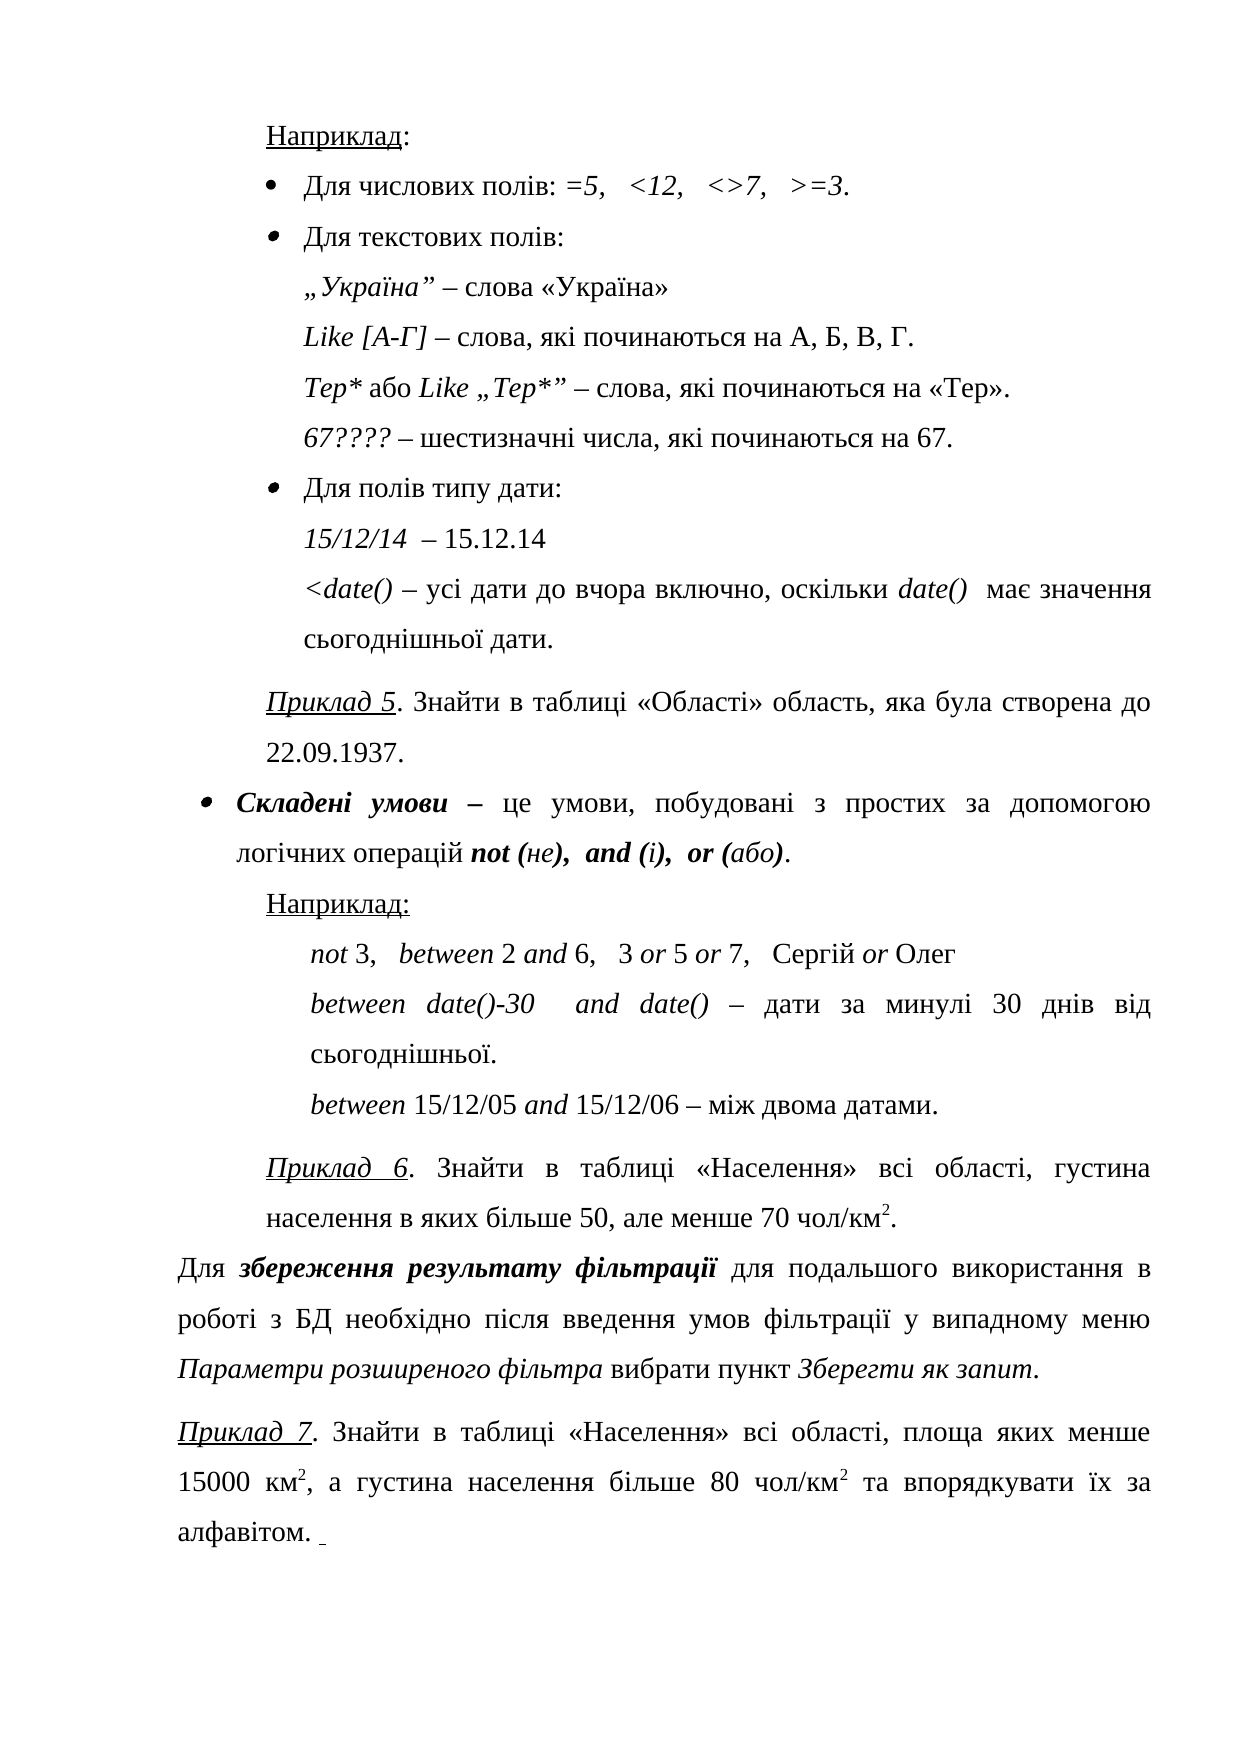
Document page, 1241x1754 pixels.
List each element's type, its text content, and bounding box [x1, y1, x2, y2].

list Наприклад: [266, 118, 1152, 152]
text Наприклад: [266, 886, 1152, 919]
list Для числових полів: =5, <12, <>7, >=3. [266, 168, 1152, 202]
list <date() – усі дати до вчора включно, оскільки date() має значення сьогоднішньої дати. [303, 571, 1152, 655]
list not 3, between 2 and 6, 3 or 5 or 7, Сергій or Олег [310, 936, 1152, 969]
list Складені умови – це умови, побудовані з простих за допомогою логічних операцій not (не), and (і), or (або). [199, 785, 1152, 869]
list Тер* або Like „Тер*” – слова, які починаються на «Тер». [303, 370, 1152, 403]
list „Україна” – слова «Україна» [303, 269, 1152, 303]
text Приклад 5. Знайти в таблиці «Області» область, яка була створена до 22.09.1937. [266, 684, 1152, 768]
text Приклад 7. Знайти в таблиці «Населення» всі області, площа яких менше 15000 км2, а густина населення більше 80 чол/км2 та впорядкувати їх за алфавітом. [177, 1414, 1152, 1548]
text Для збереження результату фільтрації для подальшого використання в роботі з БД необхідно після введення умов фільтрації у випадному меню Параметри розширеного фільтра вибрати пункт Зберегти як запит. [177, 1250, 1152, 1384]
list 67???? – шестизначні числа, які починаються на 67. [303, 420, 1152, 454]
text Приклад 6. Знайти в таблиці «Населення» всі області, густина населення в яких більше 50, але менше 70 чол/км2. [266, 1150, 1152, 1234]
list between date()-30 and date() – дати за минулі 30 днів від сьогоднішньої. [310, 986, 1152, 1070]
list between 15/12/05 and 15/12/06 – між двома датами. [310, 1087, 1152, 1121]
list 15/12/14 – 15.12.14 [303, 521, 1152, 554]
list Для текстових полів: [266, 219, 1152, 252]
list Like [А-Г] – слова, які починаються на А, Б, В, Г. [303, 319, 1152, 353]
list Для полів типу дати: [266, 471, 1152, 504]
